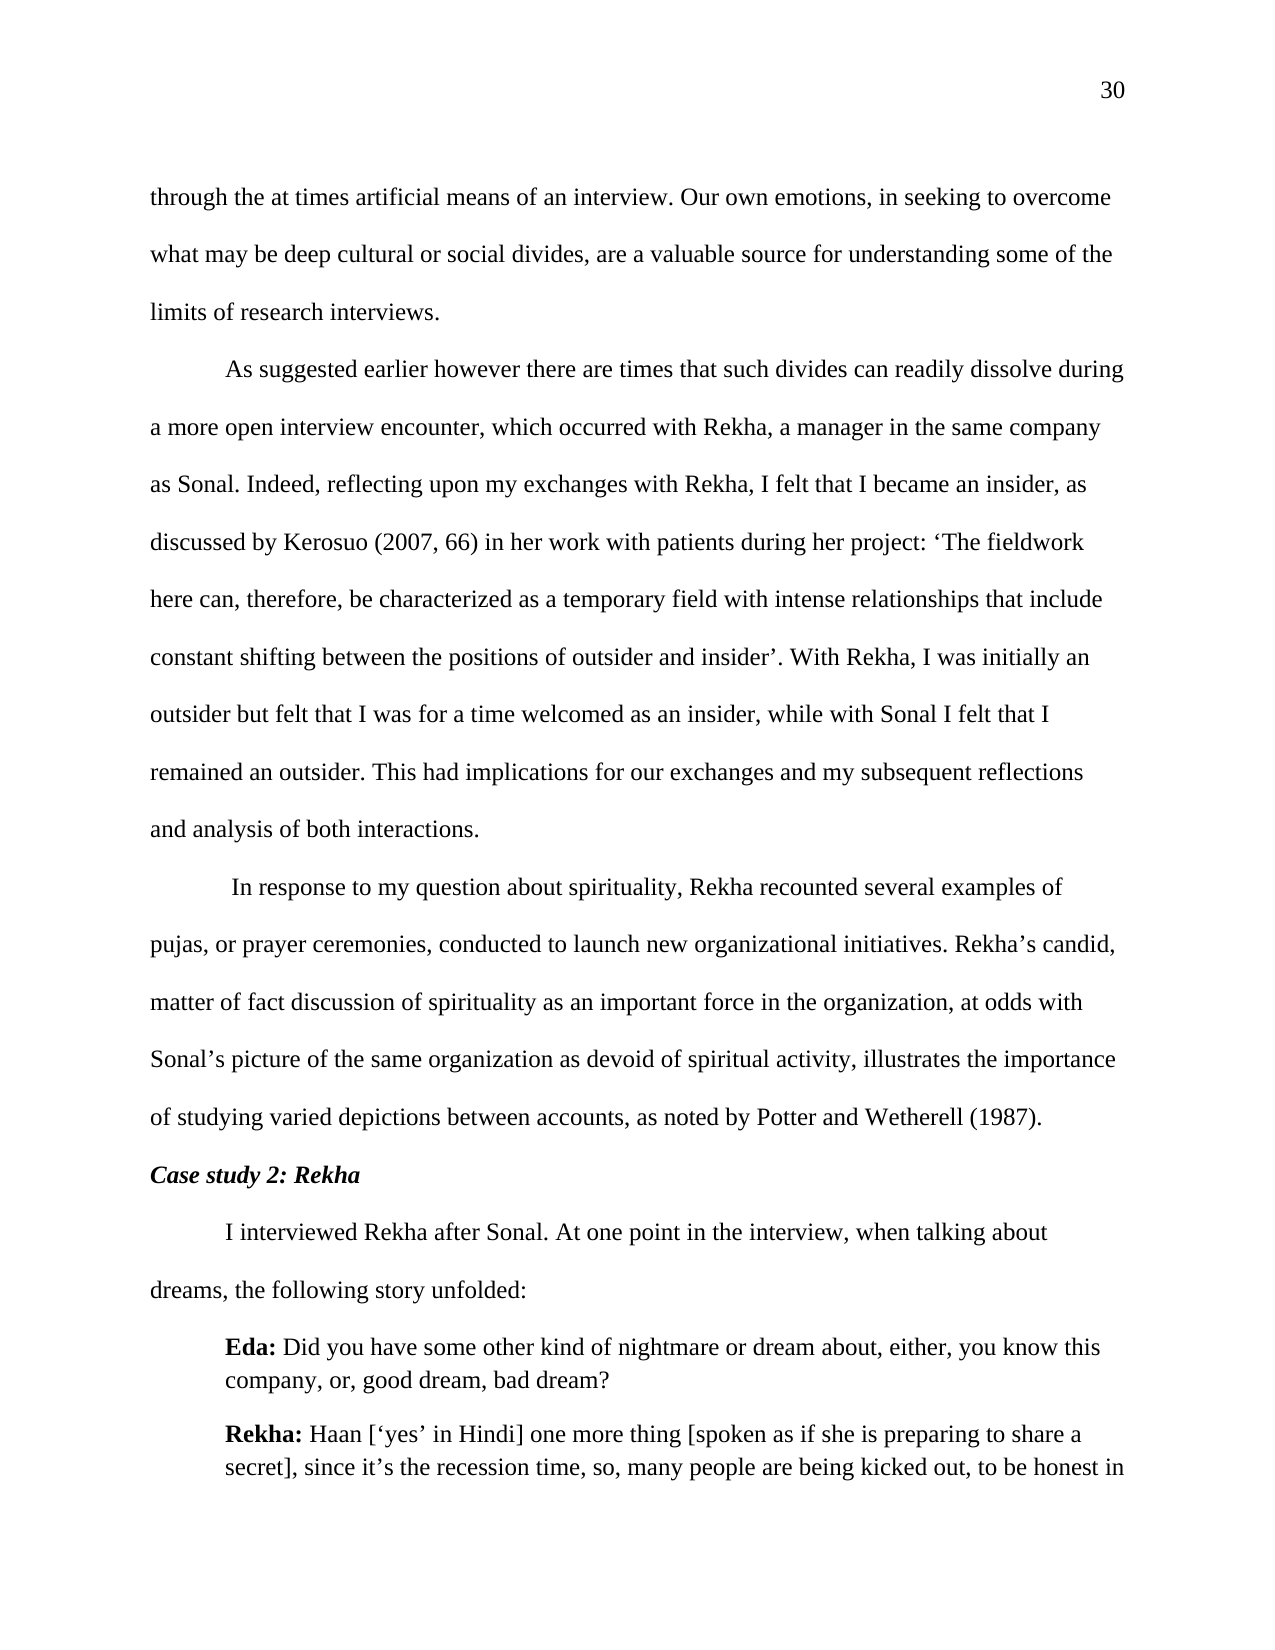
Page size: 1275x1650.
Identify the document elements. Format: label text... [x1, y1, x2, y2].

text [225, 1419, 1125, 1481]
text In response to my question about spirituality, Rekha recounted several examples of pujas, or prayer ceremonies, conducted to launch new organizational initiatives. Rekha’s candid, matter of fact discussion of spirituality as an important force in the organization, at odds with Sonal’s picture of the same organization as devoid of spiritual activity, illustrates the importance of studying varied depictions between accounts, as noted by Potter and Wetherell (1987). [150, 872, 1125, 1131]
text Eda: Did you have some other kind of nightmare or dream about, either, you know this company, or, good dream, bad dream? [225, 1332, 1125, 1394]
text As suggested earlier however there are times that such divides can readily dissolve during a more open interview encounter, which occurred with Rekha, a manager in the same company as Sonal. Indeed, reflecting upon my exchanges with Rekha, I felt that I became an insider, as discussed by Kerosuo (2007, 66) in her work with patients during her project: ‘The fieldwork here can, therefore, be characterized as a temporary field with intense relationships that include constant shifting between the positions of outsider and insider’. With Rekha, I was initially an outsider but felt that I was for a time welcomed as an insider, while with Sonal I felt that I remained an outsider. This had implications for our exchanges and my subsequent reflections and analysis of both interactions. [150, 354, 1125, 843]
text I interviewed Rekha after Sonal. At one point in the interview, when talking about dreams, the following story unfolded: [150, 1217, 1125, 1303]
text Case study 2: Rekha [150, 1160, 1125, 1188]
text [150, 182, 1125, 325]
